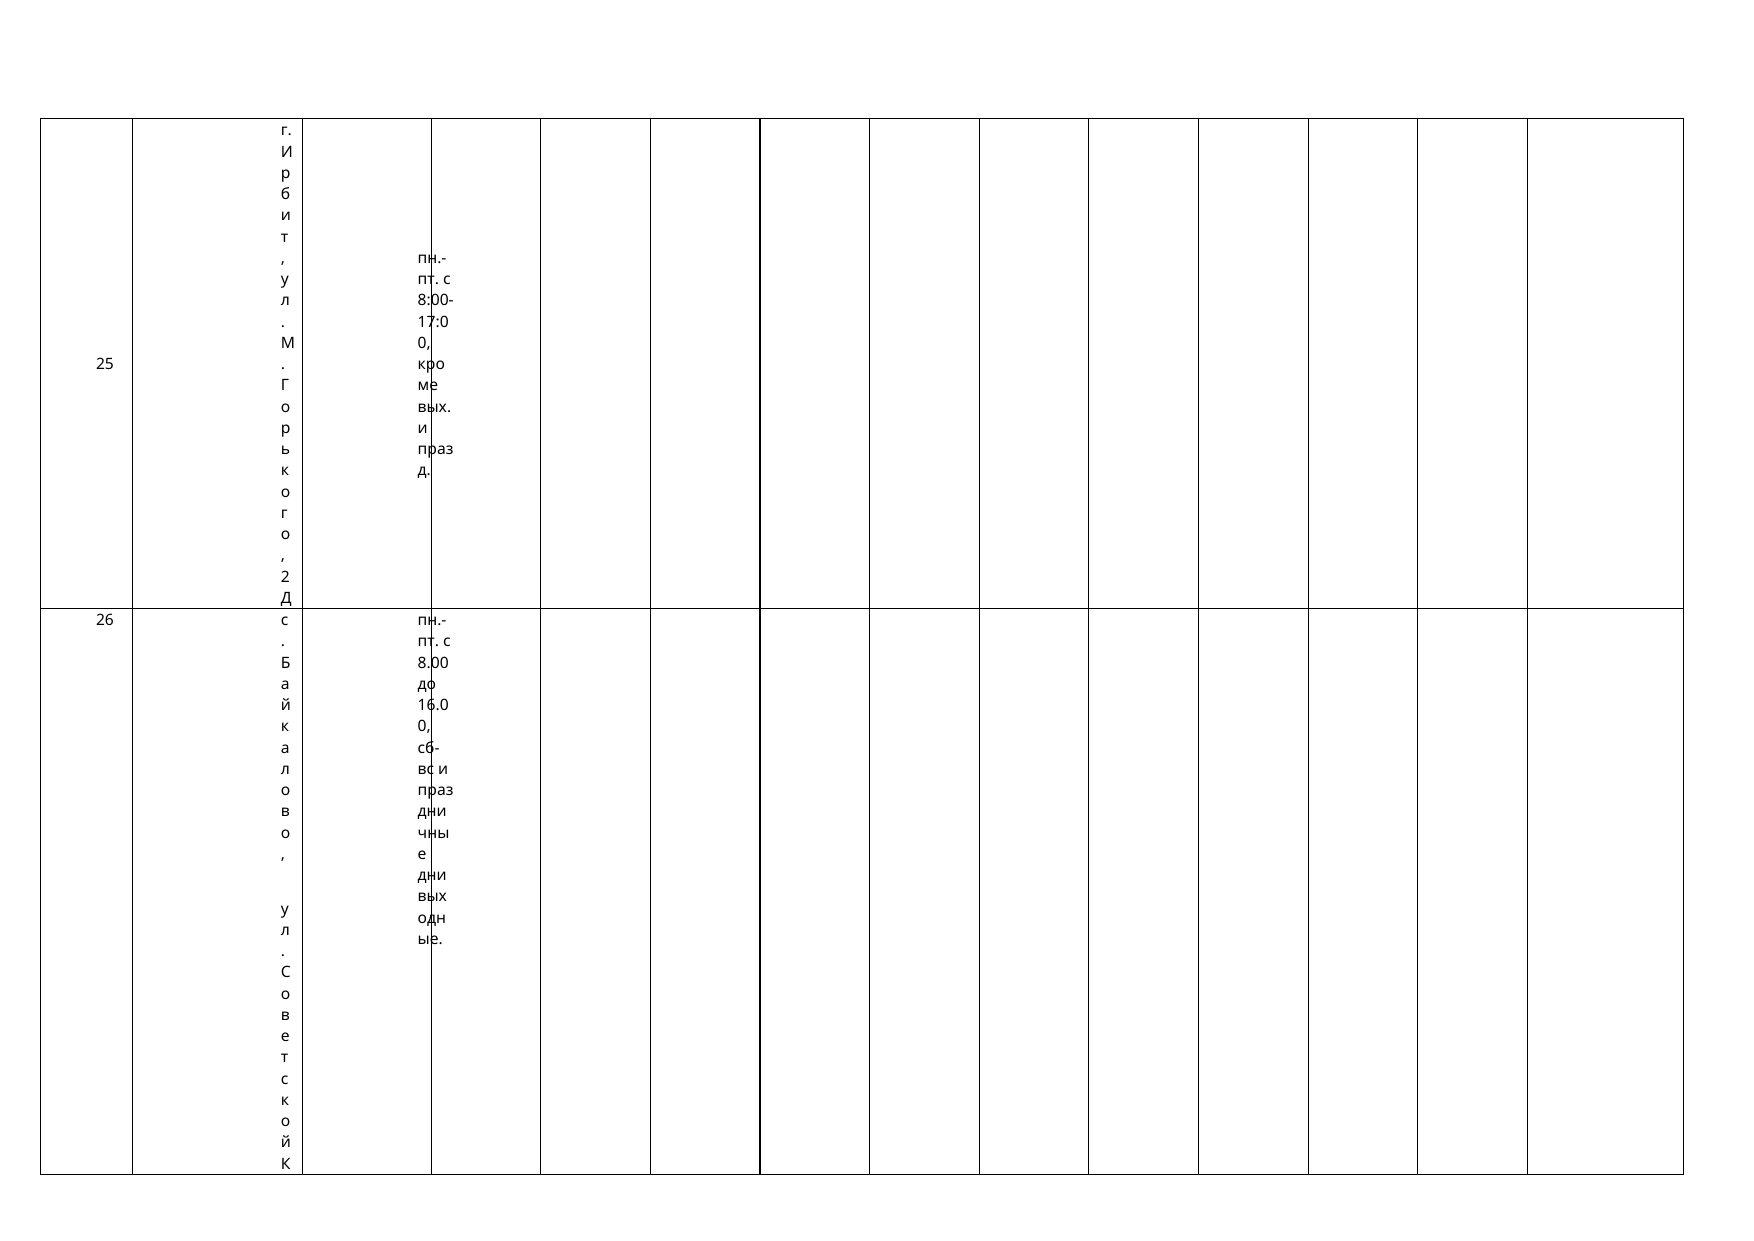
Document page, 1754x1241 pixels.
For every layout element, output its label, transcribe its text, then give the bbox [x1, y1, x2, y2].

table_cell 26 [41, 609, 132, 1174]
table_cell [133, 609, 302, 1174]
table_cell [541, 609, 650, 1174]
table_cell [980, 609, 1088, 1174]
table_cell пн.-пт. с 8:00-17:00, кроме вых. и празд. [303, 119, 431, 608]
table_cell [1309, 119, 1417, 608]
table_cell [1089, 119, 1198, 608]
table_cell 25 [41, 119, 132, 608]
table_cell [651, 609, 759, 1174]
table_cell [432, 609, 540, 1174]
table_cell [303, 609, 431, 1174]
table_cell [761, 119, 869, 608]
table_cell [870, 609, 979, 1174]
table_cell [1418, 119, 1527, 608]
table_cell [651, 119, 759, 608]
table_cell [432, 119, 540, 608]
table_cell [1199, 119, 1308, 608]
table_cell [870, 119, 979, 608]
table_cell [1528, 119, 1683, 608]
table_cell [761, 609, 869, 1174]
table_cell [541, 119, 650, 608]
table_cell г. Ирбит, ул. М.Горького,2Д [133, 119, 302, 608]
table_cell [1199, 609, 1308, 1174]
table_cell [980, 119, 1088, 608]
table_cell [1089, 609, 1198, 1174]
table_cell [1418, 609, 1527, 1174]
table_cell [1309, 609, 1417, 1174]
table_cell [1528, 609, 1683, 1174]
